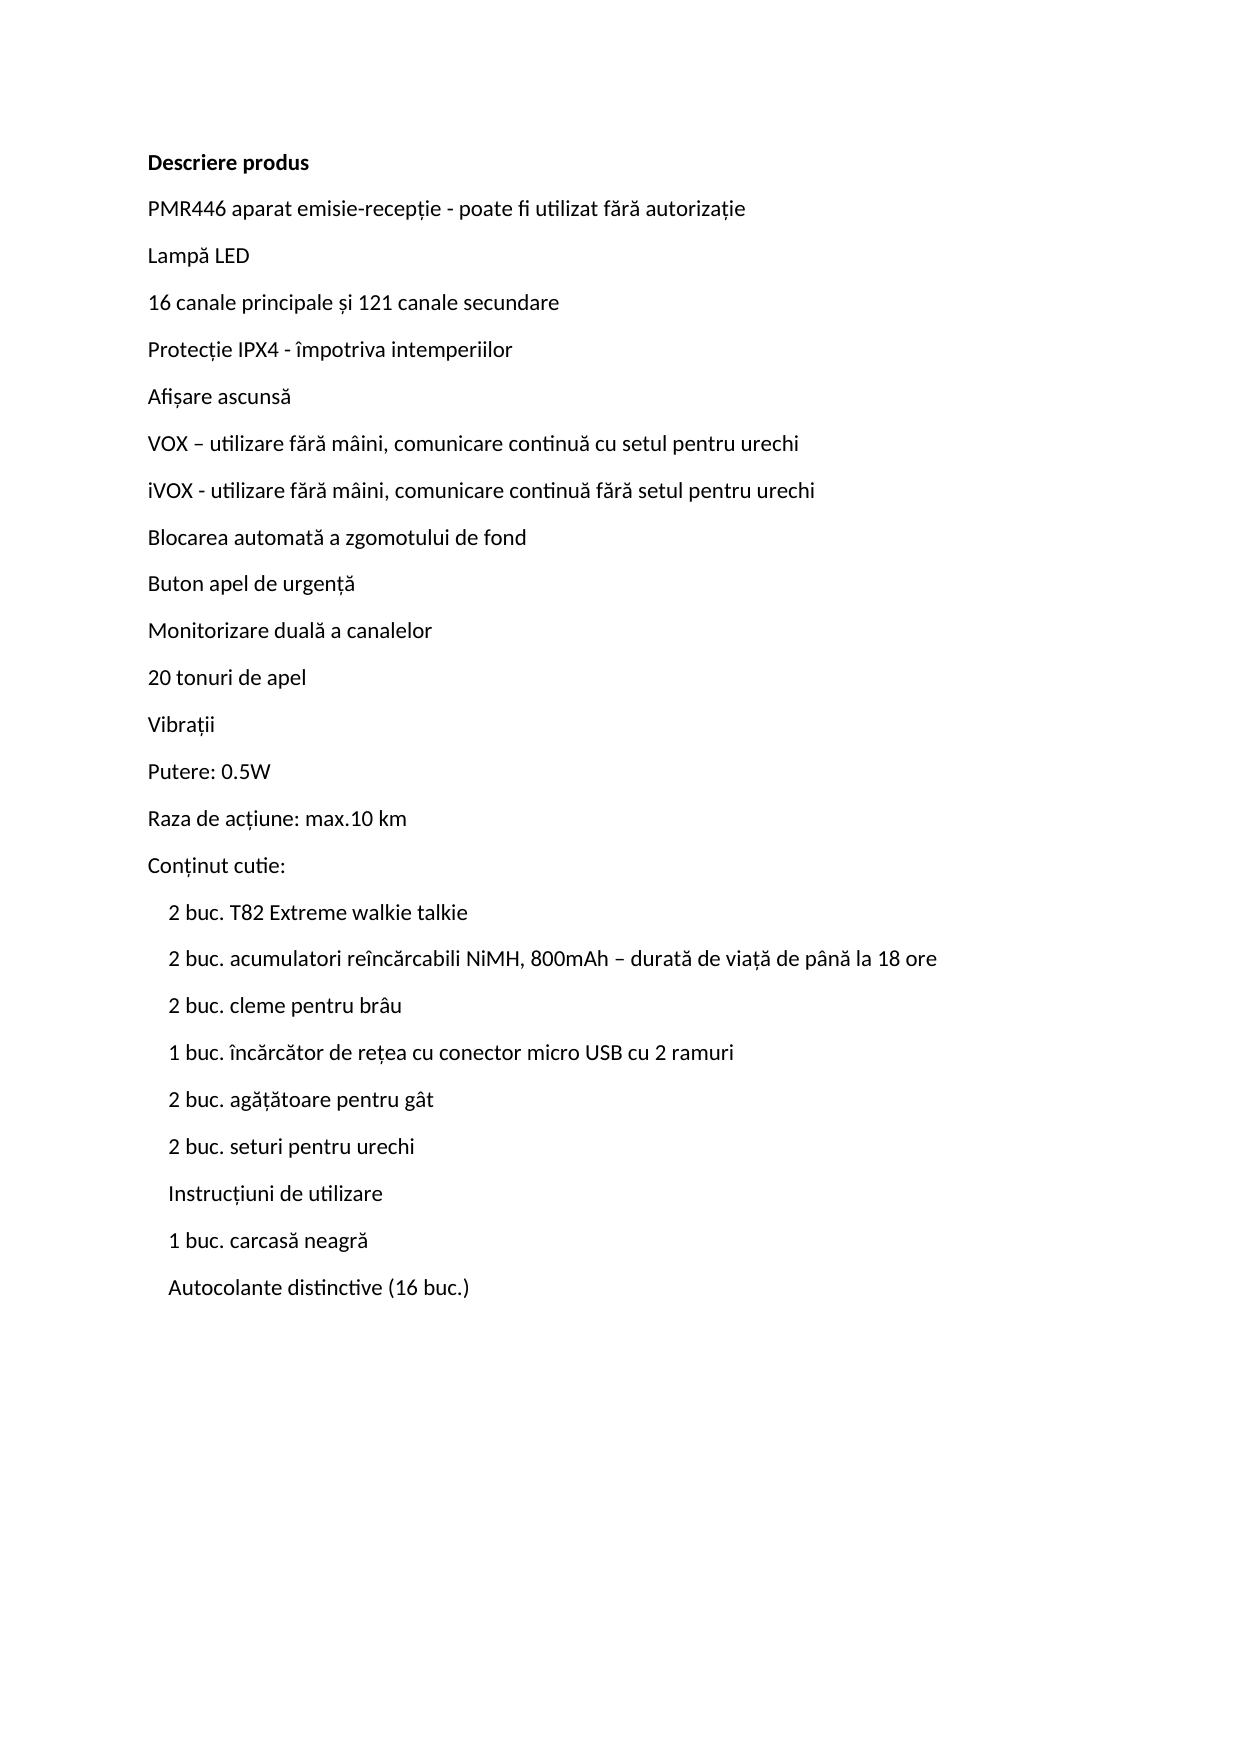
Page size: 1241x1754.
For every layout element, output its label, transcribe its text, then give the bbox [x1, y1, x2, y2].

text 2 buc. T82 Extreme walkie talkie [148, 898, 1093, 926]
text 1 buc. încărcător de rețea cu conector micro USB cu 2 ramuri [148, 1038, 1093, 1066]
text 2 buc. seturi pentru urechi [148, 1132, 1093, 1160]
text Blocarea automată a zgomotului de fond [148, 523, 1093, 551]
text Descriere produs [148, 148, 1093, 176]
text PMR446 aparat emisie-recepție - poate fi utilizat fără autorizație [148, 194, 1093, 222]
text Conținut cutie: [148, 851, 1093, 879]
text 2 buc. cleme pentru brâu [148, 991, 1093, 1019]
text Raza de acțiune: max.10 km [148, 804, 1093, 832]
text 16 canale principale și 121 canale secundare [148, 288, 1093, 316]
text Afișare ascunsă [148, 382, 1093, 410]
text Protecție IPX4 - împotriva intemperiilor [148, 335, 1093, 363]
text Lampă LED [148, 241, 1093, 269]
text Autocolante distinctive (16 buc.) [148, 1273, 1093, 1301]
text Instrucțiuni de utilizare [148, 1179, 1093, 1207]
text Vibrații [148, 710, 1093, 738]
text Putere: 0.5W [148, 757, 1093, 785]
text Buton apel de urgență [148, 569, 1093, 597]
text 2 buc. agățătoare pentru gât [148, 1085, 1093, 1113]
text VOX – utilizare fără mâini, comunicare continuă cu setul pentru urechi [148, 429, 1093, 457]
text iVOX - utilizare fără mâini, comunicare continuă fără setul pentru urechi [148, 476, 1093, 504]
text Monitorizare duală a canalelor [148, 616, 1093, 644]
text 2 buc. acumulatori reîncărcabili NiMH, 800mAh – durată de viață de până la 18 ore [148, 944, 1093, 972]
text 20 tonuri de apel [148, 663, 1093, 691]
text 1 buc. carcasă neagră [148, 1226, 1093, 1254]
